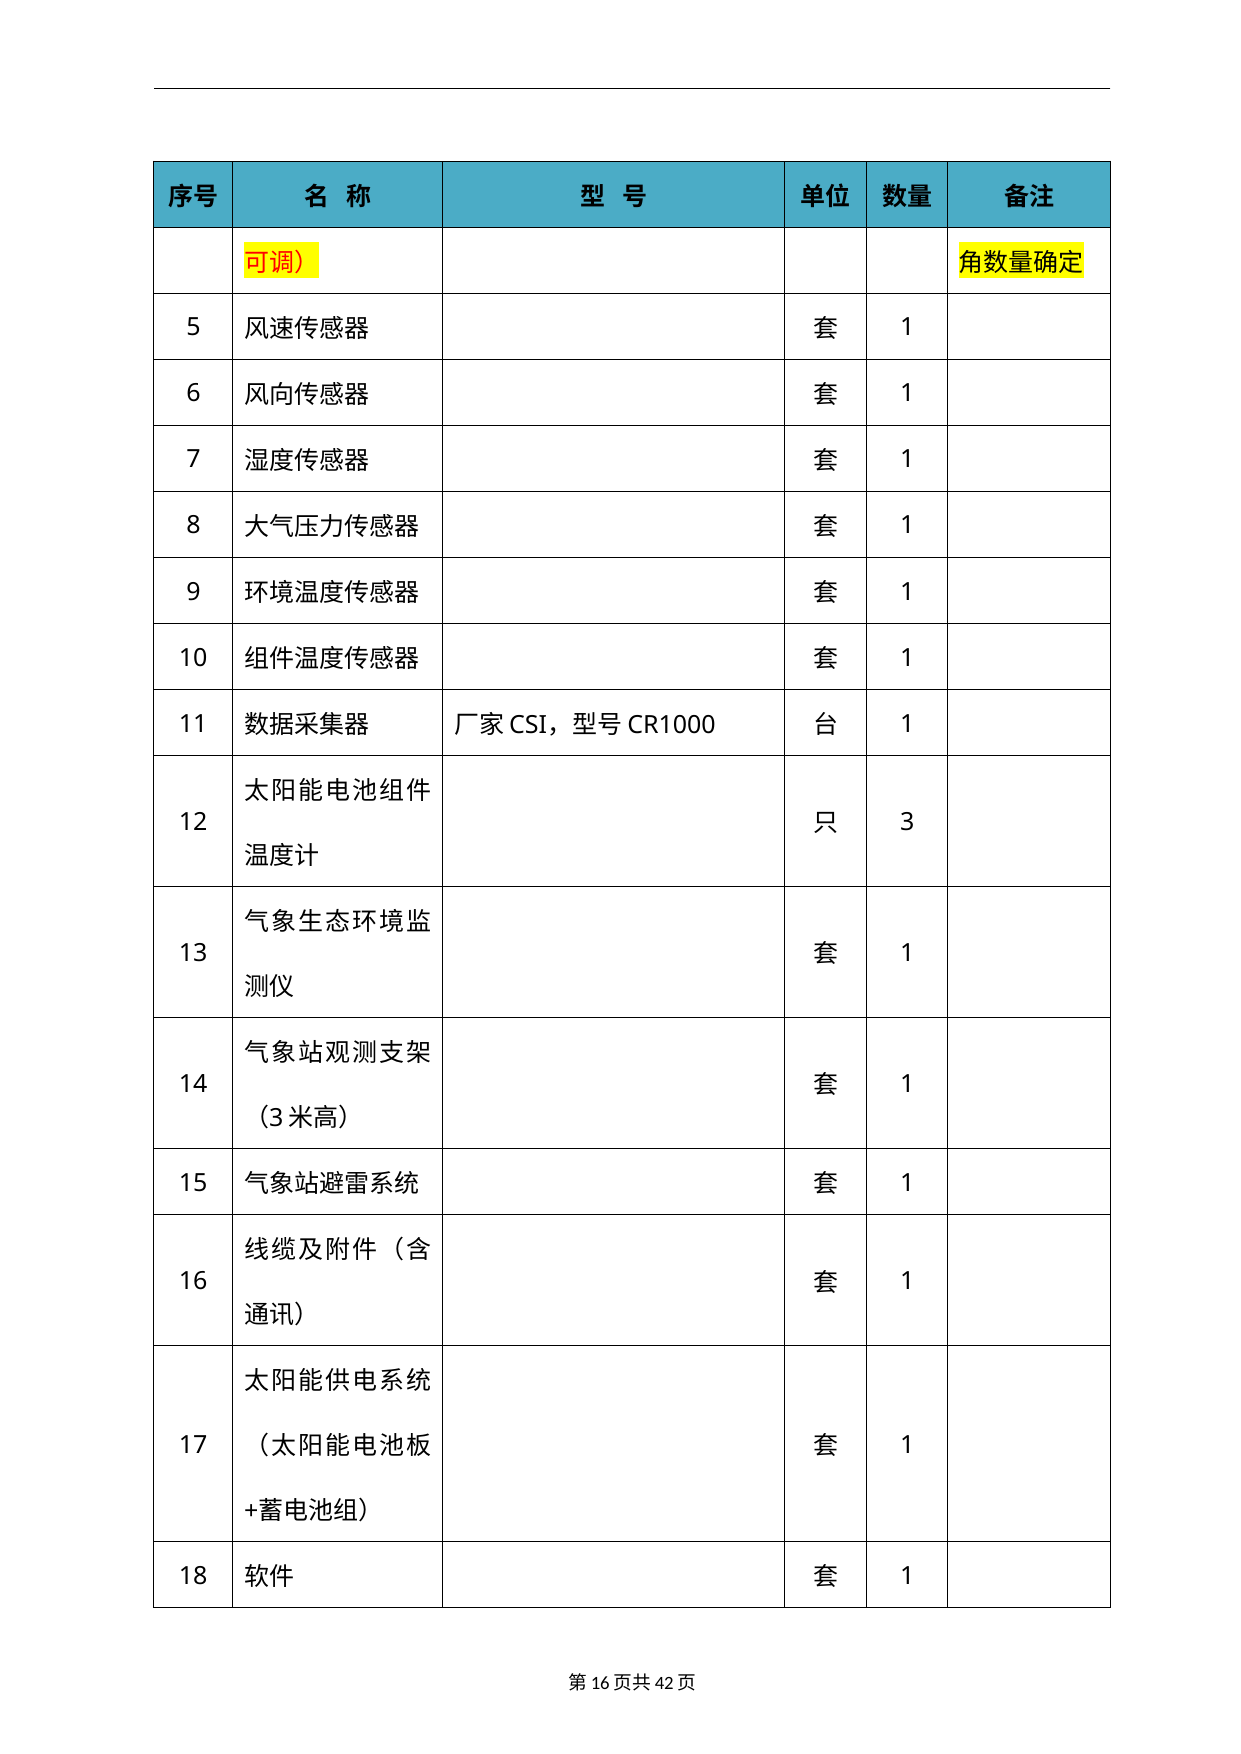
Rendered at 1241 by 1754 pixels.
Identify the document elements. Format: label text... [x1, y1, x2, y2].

table_cell [948, 1542, 1110, 1607]
table_cell 1 [867, 294, 947, 359]
table_cell 4 [154, 228, 232, 293]
table_cell [948, 558, 1110, 623]
table_cell 台 [785, 690, 866, 755]
table_cell 18 [154, 1542, 232, 1607]
table_cell [443, 492, 784, 557]
table_cell 套 [785, 492, 866, 557]
table_cell 1 [867, 426, 947, 491]
table_cell [948, 294, 1110, 359]
table_cell [948, 1149, 1110, 1214]
table_cell 只 [785, 756, 866, 886]
table_cell 16 [154, 1215, 232, 1345]
table_cell 13 [154, 887, 232, 1017]
table_cell 1 [867, 1542, 947, 1607]
table_cell 大气压力传感器 [233, 492, 442, 557]
table_cell [948, 1346, 1110, 1541]
table_cell 厂家CSI，型号CR1000 [443, 690, 784, 755]
table_cell [948, 1018, 1110, 1148]
table_cell 7 [154, 426, 232, 491]
table_cell [443, 228, 784, 293]
table_header 单位 [785, 162, 866, 227]
table_cell 套 [785, 1542, 866, 1607]
table_cell 1 [867, 1018, 947, 1148]
table_cell 风速传感器 [233, 294, 442, 359]
table_cell 17 [154, 1346, 232, 1541]
table_cell [948, 624, 1110, 689]
table_header 型 号 [443, 162, 784, 227]
table_cell 湿度传感器 [233, 426, 442, 491]
table_cell 14 [154, 1018, 232, 1148]
table_cell 环境温度传感器 [233, 558, 442, 623]
table_cell [948, 426, 1110, 491]
table_cell 风向传感器 [233, 360, 442, 425]
table_cell 套 [785, 1215, 866, 1345]
table_cell [443, 294, 784, 359]
table_cell 套 [785, 294, 866, 359]
table_header 备注 [948, 162, 1110, 227]
table_cell 1 [867, 492, 947, 557]
table_cell 1 [867, 1346, 947, 1541]
table_cell 太阳能电池组件温度计 [233, 756, 442, 886]
table_cell 套 [785, 360, 866, 425]
table_cell 线缆及附件（含通讯） [233, 1215, 442, 1345]
table_cell 1 [867, 624, 947, 689]
table_cell [443, 624, 784, 689]
table_cell [443, 756, 784, 886]
table_cell 总辐射表（倾角可调） [233, 228, 442, 293]
table_cell 套 [785, 558, 866, 623]
table_header 数量 [867, 162, 947, 227]
table_cell 套 [785, 624, 866, 689]
table_cell [443, 1018, 784, 1148]
table_cell 11 [154, 690, 232, 755]
table_cell 1 [867, 690, 947, 755]
table_cell 套 [785, 1346, 866, 1541]
table_cell 1 [867, 360, 947, 425]
table_cell 9 [154, 558, 232, 623]
table_cell 太阳能供电系统（太阳能电池板+蓄电池组） [233, 1346, 442, 1541]
table_cell 套 [785, 1018, 866, 1148]
table_cell [948, 360, 1110, 425]
table_cell 1 [867, 558, 947, 623]
table_cell 气象站观测支架（3米高） [233, 1018, 442, 1148]
table_cell 根据组件倾角数量确定 [948, 228, 1110, 293]
table_cell 3 [867, 756, 947, 886]
table_cell 8 [154, 492, 232, 557]
table_cell 气象生态环境监测仪 [233, 887, 442, 1017]
table_header 序号 [154, 162, 232, 227]
table_cell [948, 756, 1110, 886]
table_cell [443, 360, 784, 425]
table_cell [443, 1215, 784, 1345]
table_cell 套 [785, 426, 866, 491]
table_cell 组件温度传感器 [233, 624, 442, 689]
table_cell [443, 1149, 784, 1214]
table_cell [443, 1346, 784, 1541]
table_cell 15 [154, 1149, 232, 1214]
table_cell [443, 426, 784, 491]
table_cell 5 [154, 294, 232, 359]
table_cell 1 [867, 887, 947, 1017]
table_cell 套 [785, 1149, 866, 1214]
table_cell 12 [154, 756, 232, 886]
table_cell 套 [785, 887, 866, 1017]
table_cell [948, 690, 1110, 755]
table_cell 1 [867, 228, 947, 293]
table_cell [443, 558, 784, 623]
table_cell [948, 887, 1110, 1017]
table_cell 1 [867, 1149, 947, 1214]
table_header 名 称 [233, 162, 442, 227]
table_cell 1 [867, 1215, 947, 1345]
table_cell 软件 [233, 1542, 442, 1607]
table_cell 气象站避雷系统 [233, 1149, 442, 1214]
table_cell 6 [154, 360, 232, 425]
table_cell [948, 492, 1110, 557]
table_cell 数据采集器 [233, 690, 442, 755]
table_cell 10 [154, 624, 232, 689]
table_cell [443, 1542, 784, 1607]
table_cell 块 [785, 228, 866, 293]
table_cell [443, 887, 784, 1017]
table_cell [948, 1215, 1110, 1345]
